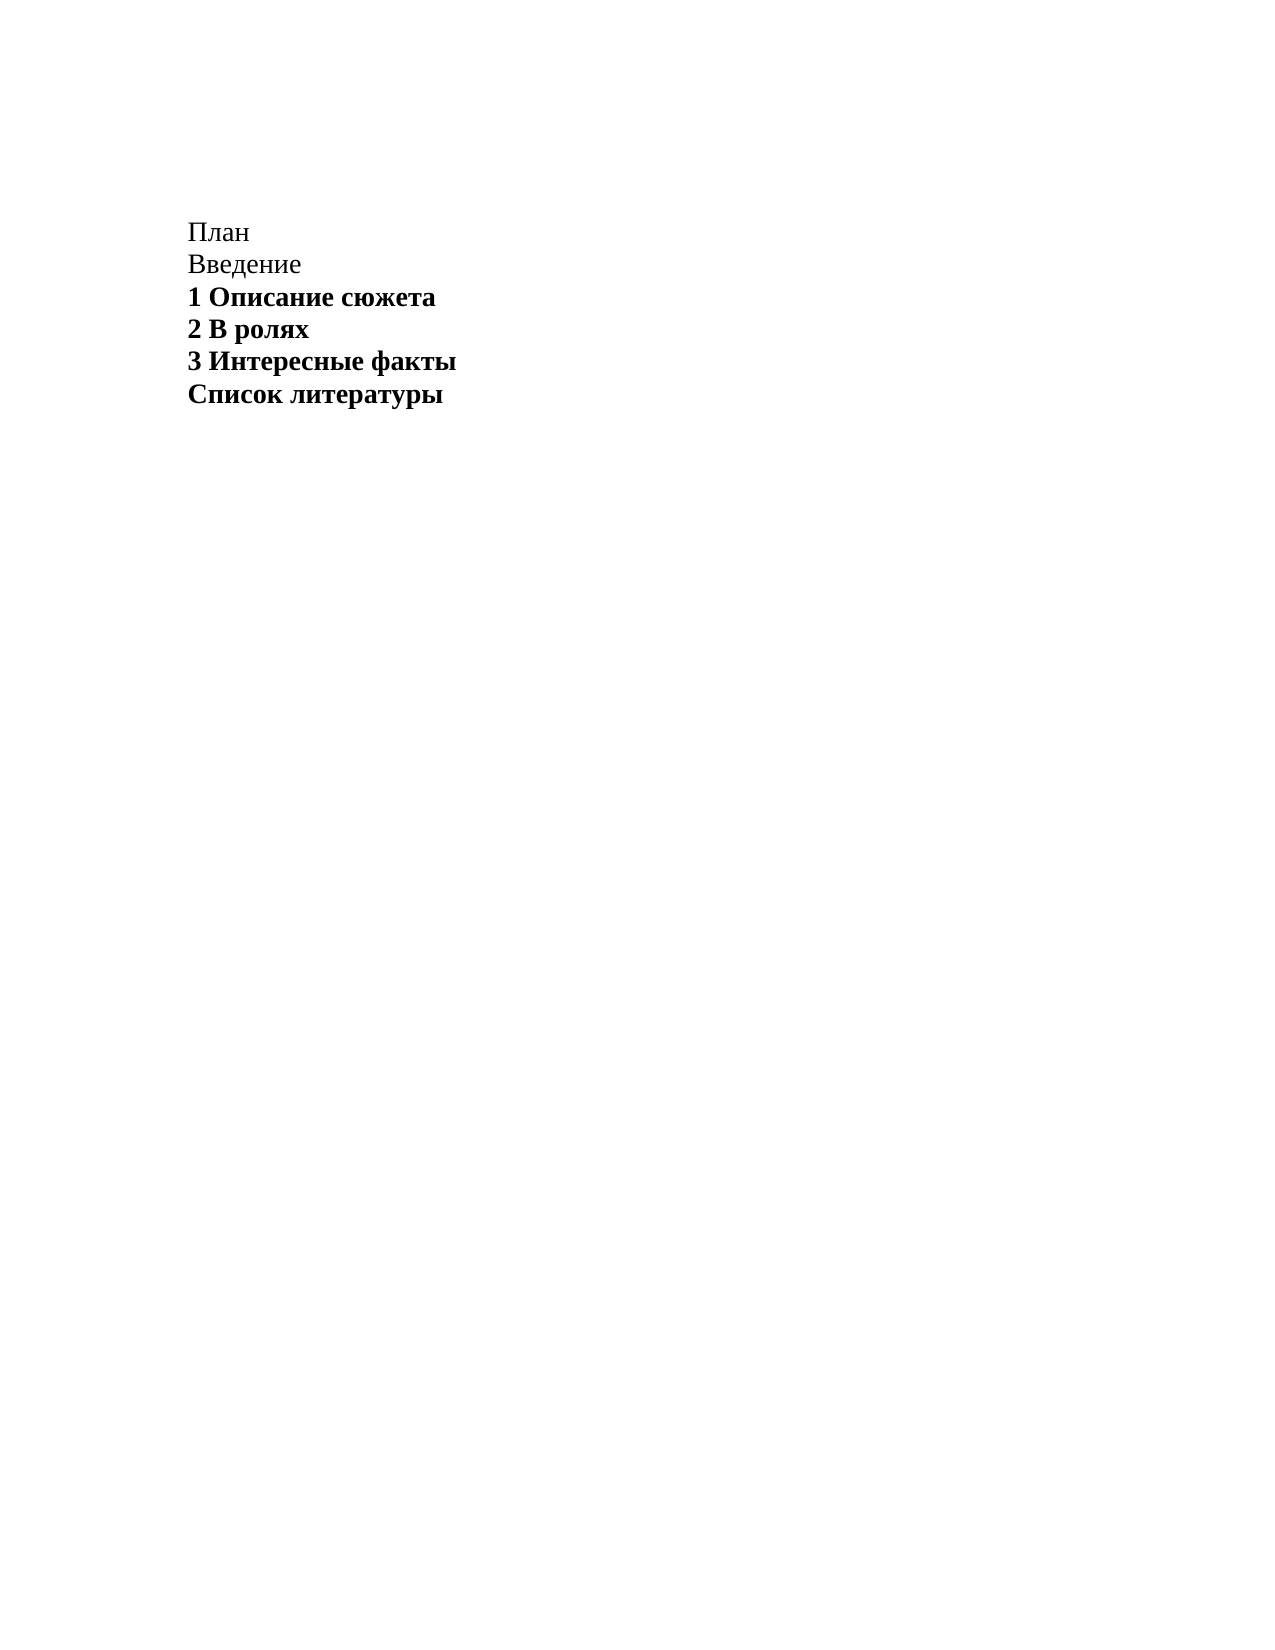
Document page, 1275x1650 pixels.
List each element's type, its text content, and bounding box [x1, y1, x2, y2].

text План Введение 1 Описание сюжета 2 В ролях 3 Интересные факты Список литературы [187, 150, 1087, 409]
